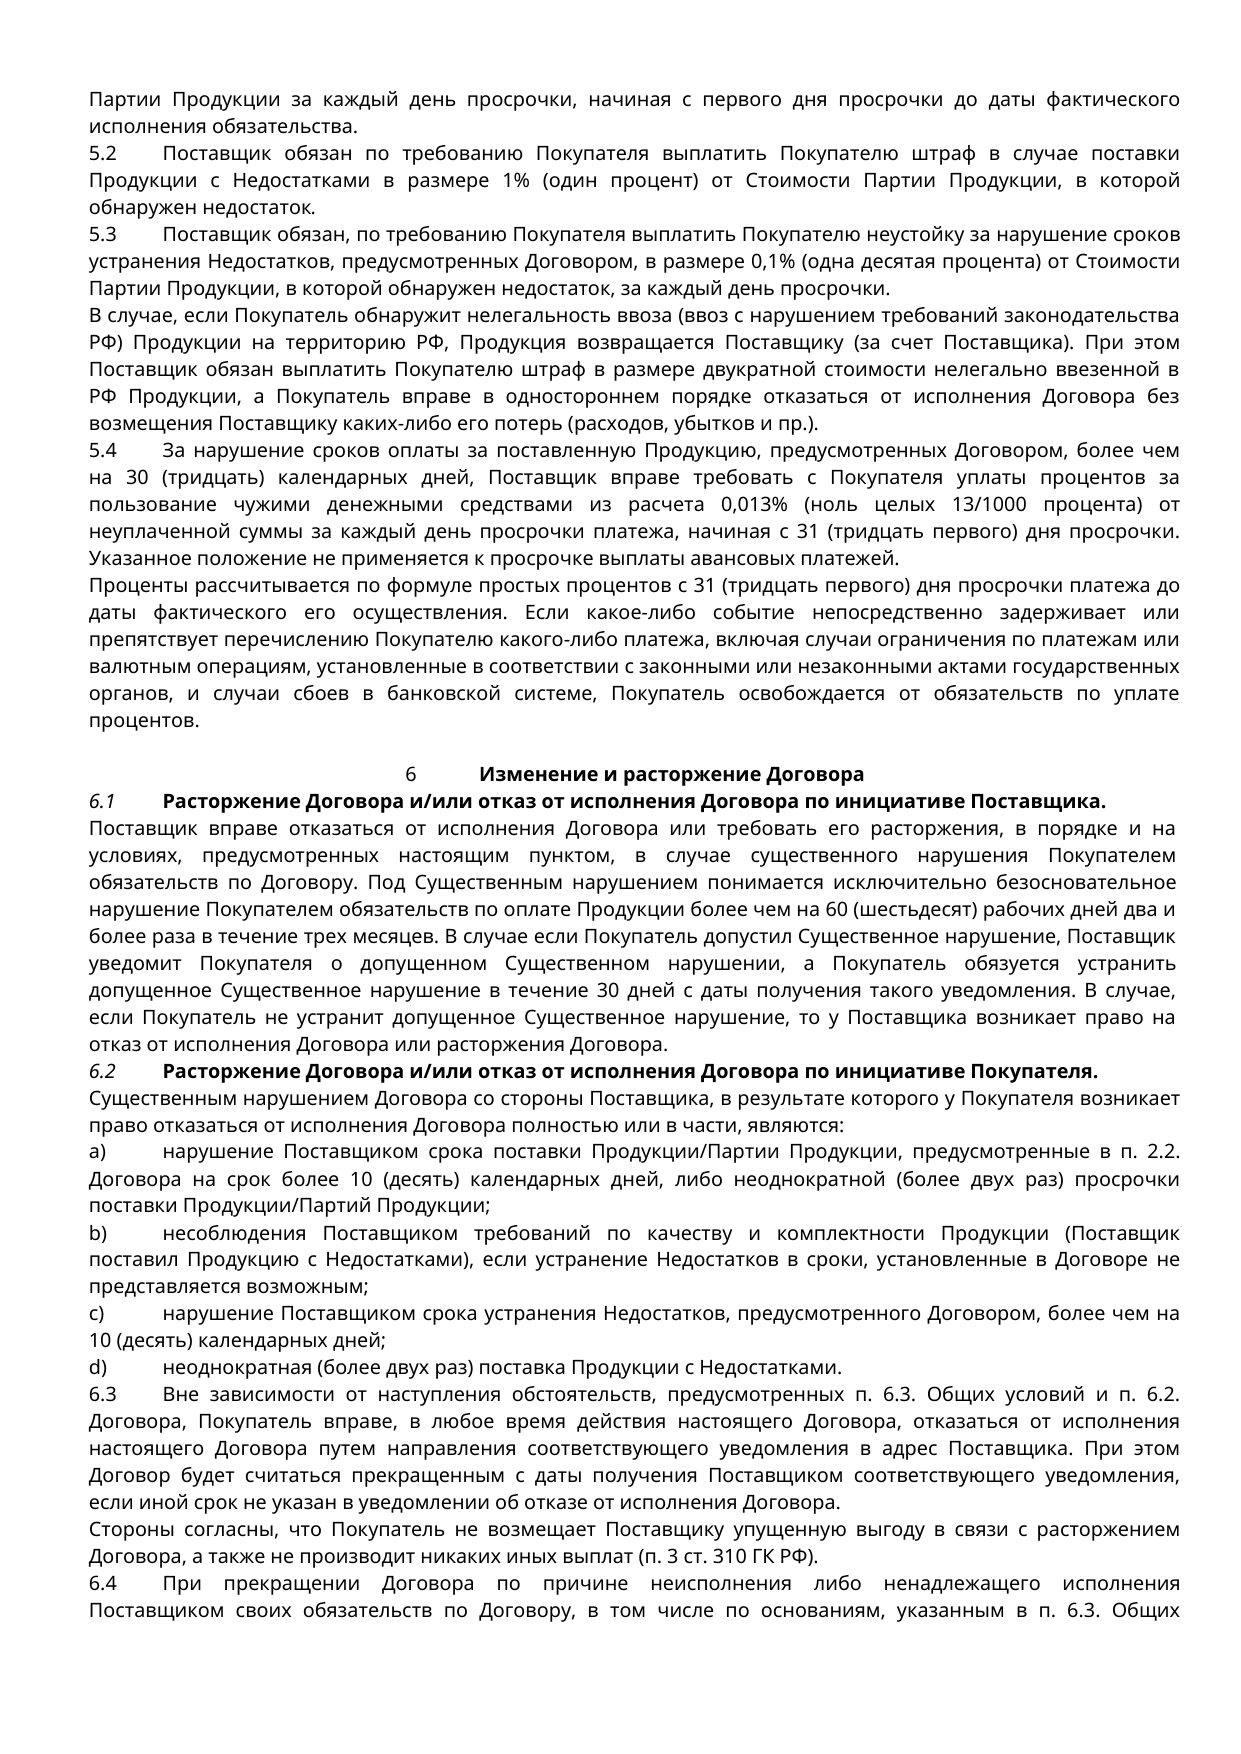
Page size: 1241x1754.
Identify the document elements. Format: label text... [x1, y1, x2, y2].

list Расторжение Договора и/или отказ от исполнения Договора по инициативе Поставщика. [89, 787, 1181, 814]
list Существенным нарушением Договора со стороны Поставщика, в результате которого у Покупателя возникает право отказаться от исполнения Договора полностью или в части, являются: [89, 1084, 1181, 1138]
list Стороны согласны, что Покупатель не возмещает Поставщику упущенную выгоду в связи с расторжением Договора, а также не производит никаких иных выплат (п. 3 ст. 310 ГК РФ). [89, 1516, 1181, 1569]
list Изменение и расторжение Договора [89, 760, 1181, 787]
list несоблюдения Поставщиком требований по качеству и комплектности Продукции (Поставщик поставил Продукцию с Недостатками), если устранение Недостатков в сроки, установленные в Договоре не представляется возможным; [89, 1219, 1181, 1300]
list нарушение Поставщиком срока поставки Продукции/Партии Продукции, предусмотренные в п. 2.2. Договора на срок более 10 (десять) календарных дней, либо неоднократной (более двух раз) просрочки поставки Продукции/Партий Продукции; [89, 1138, 1181, 1219]
text Проценты рассчитывается по формуле простых процентов с 31 (тридцать первого) дня просрочки платежа до даты фактического его осуществления. Если какое-либо событие непосредственно задерживает или препятствует перечислению Покупателю какого-либо платежа, включая случаи ограничения по платежам или валютным операциям, установленные в соответствии с законными или незаконными актами государственных органов, и случаи сбоев в банковской системе, Покупатель освобождается от обязательств по уплате процентов. [89, 571, 1181, 733]
text В случае, если Покупатель обнаружит нелегальность ввоза (ввоз с нарушением требований законодательства РФ) Продукции на территорию РФ, Продукция возвращается Поставщику (за счет Поставщика). При этом Поставщик обязан выплатить Покупателю штраф в размере двукратной стоимости нелегально ввезенной в РФ Продукции, а Покупатель вправе в одностороннем порядке отказаться от исполнения Договора без возмещения Поставщику каких-либо его потерь (расходов, убытков и пр.). [89, 301, 1181, 436]
list За нарушение сроков оплаты за поставленную Продукцию, предусмотренных Договором, более чем на 30 (тридцать) календарных дней, Поставщик вправе требовать с Покупателя уплаты процентов за пользование чужими денежными средствами из расчета 0,013% (ноль целых 13/1000 процента) от неуплаченной суммы за каждый день просрочки платежа, начиная с 31 (тридцать первого) дня просрочки. Указанное положение не применяется к просрочке выплаты авансовых платежей. [89, 436, 1181, 571]
list Поставщик обязан по требованию Покупателя выплатить Покупателю штраф в случае поставки Продукции с Недостатками в размере 1% (один процент) от Стоимости Партии Продукции, в которой обнаружен недостаток. [89, 139, 1181, 221]
list неоднократная (более двух раз) поставка Продукции с Недостатками. [89, 1354, 1181, 1381]
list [89, 1569, 1181, 1623]
list нарушение Поставщиком срока устранения Недостатков, предусмотренного Договором, более чем на 10 (десять) календарных дней; [89, 1300, 1181, 1354]
list Поставщик обязан, по требованию Покупателя выплатить Покупателю неустойку за нарушение сроков устранения Недостатков, предусмотренных Договором, в размере 0,1% (одна десятая процента) от Стоимости Партии Продукции, в которой обнаружен недостаток, за каждый день просрочки. [89, 221, 1181, 301]
list Вне зависимости от наступления обстоятельств, предусмотренных п. 6.3. Общих условий и п. 6.2. Договора, Покупатель вправе, в любое время действия настоящего Договора, отказаться от исполнения настоящего Договора путем направления соответствующего уведомления в адрес Поставщика. При этом Договор будет считаться прекращенным с даты получения Поставщиком соответствующего уведомления, если иной срок не указан в уведомлении об отказе от исполнения Договора. [89, 1381, 1181, 1516]
list Расторжение Договора и/или отказ от исполнения Договора по инициативе Покупателя. [89, 1057, 1181, 1084]
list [89, 86, 1181, 139]
list Поставщик вправе отказаться от исполнения Договора или требовать его расторжения, в порядке и на условиях, предусмотренных настоящим пунктом, в случае существенного нарушения Покупателем обязательств по Договору. Под Существенным нарушением понимается исключительно безосновательное нарушение Покупателем обязательств по оплате Продукции более чем на 60 (шестьдесят) рабочих дней два и более раза в течение трех месяцев. В случае если Покупатель допустил Существенное нарушение, Поставщик уведомит Покупателя о допущенном Существенном нарушении, а Покупатель обязуется устранить допущенное Существенное нарушение в течение 30 дней с даты получения такого уведомления. В случае, если Покупатель не устранит допущенное Существенное нарушение, то у Поставщика возникает право на отказ от исполнения Договора или расторжения Договора. [89, 814, 1178, 1057]
